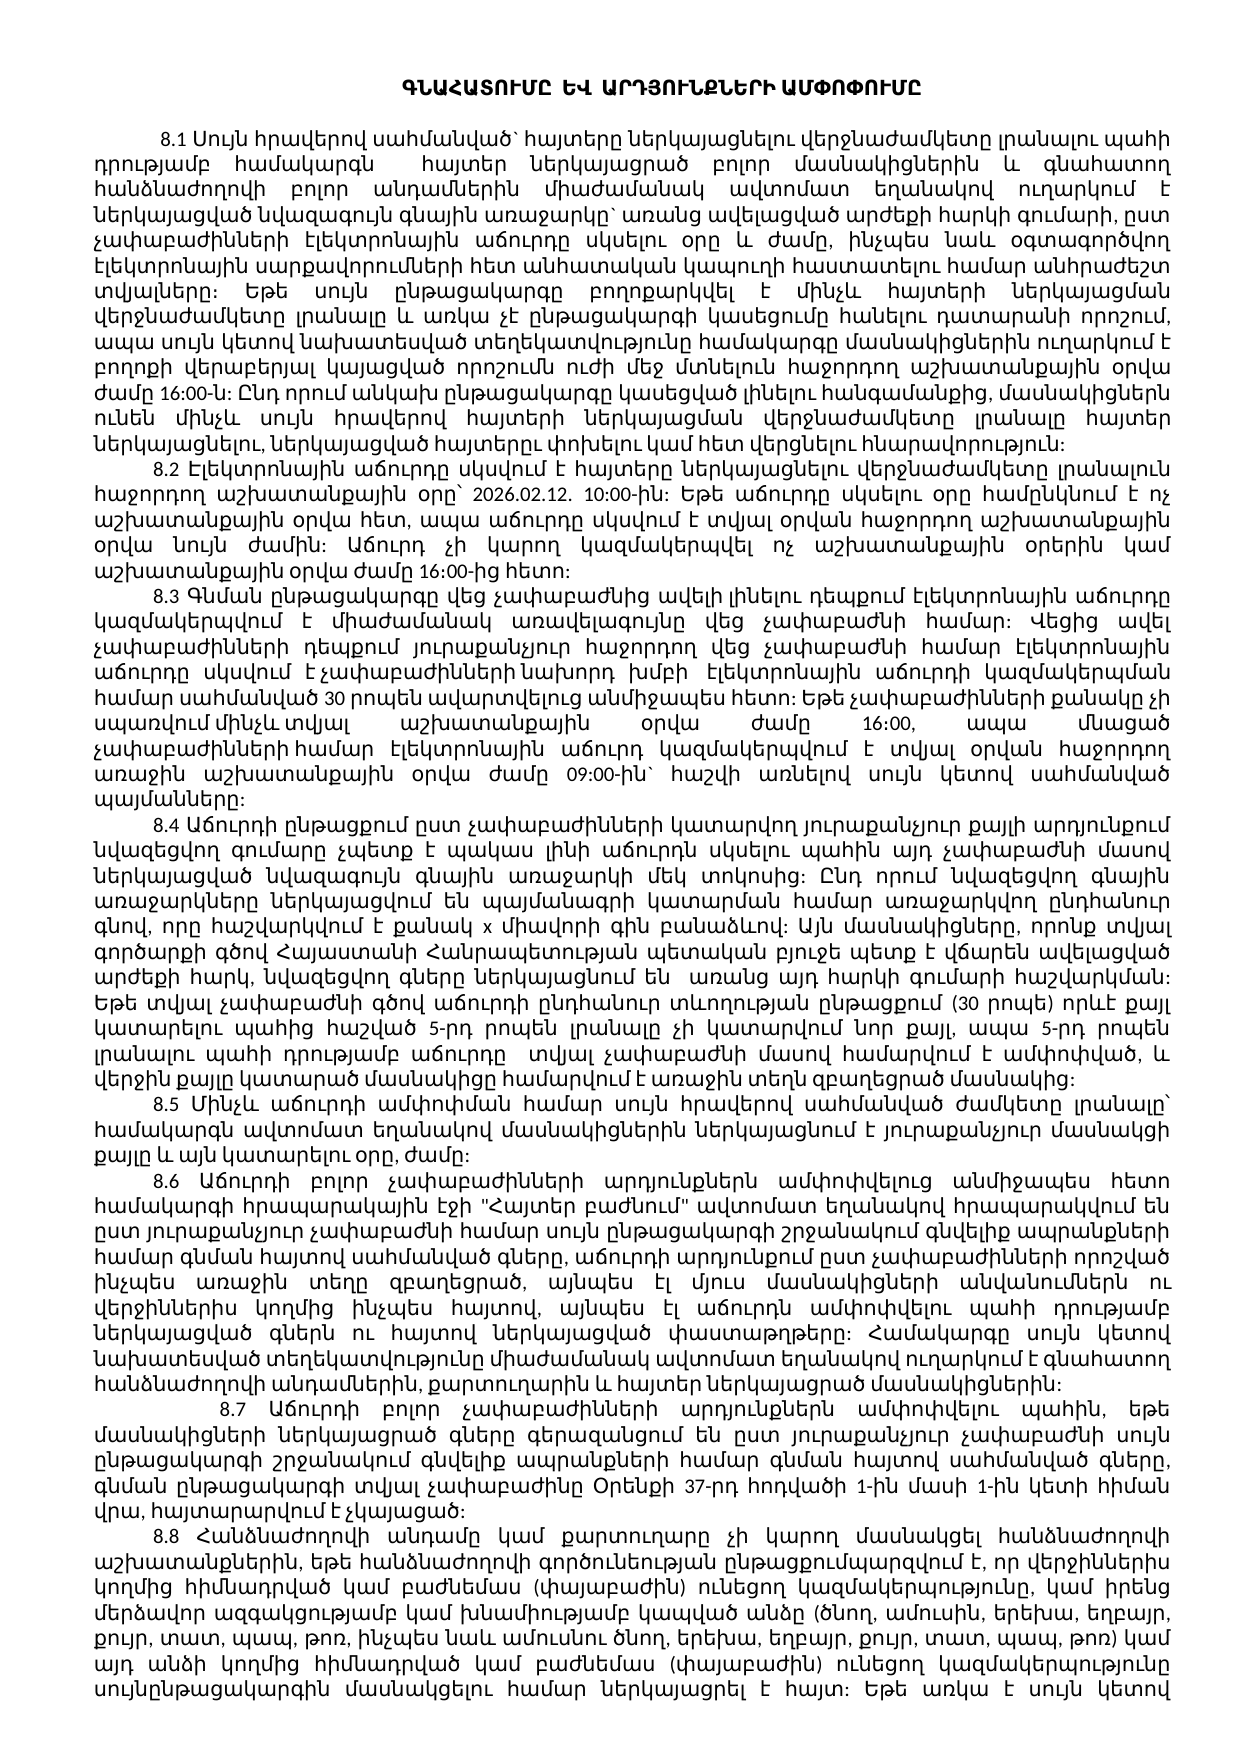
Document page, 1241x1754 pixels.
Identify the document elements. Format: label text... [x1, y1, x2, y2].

text 8.1 Սույն հրավերով սահմանված` հայտերը ներկայացնելու վերջնաժամկետը լրանալու պահի դրությամբ համակարգն հայտեր ներկայացրած բոլոր մասնակիցներին և գնահատող հանձնաժողովի բոլոր անդամներին միաժամանակ ավտոմատ եղանակով ուղարկում է ներկայացված նվազագույն գնային առաջարկը` առանց ավելացված արժեքի հարկի գումարի, ըստ չափաբաժինների էլեկտրոնային աճուրդը սկսելու օրը և ժամը, ինչպես նաև օգտագործվող էլեկտրոնային սարքավորումների հետ անհատական կապուղի հաստատելու համար անհրաժեշտ տվյալները։ Եթե սույն ընթացակարգը բողոքարկվել է մինչև հայտերի ներկայացման վերջնաժամկետը լրանալը և առկա չէ ընթացակարգի կասեցումը հանելու դատարանի որոշում, ապա սույն կետով նախատեսված տեղեկատվությունը համակարգը մասնակիցներին ուղարկում է բողոքի վերաբերյալ կայացված որոշումն ուժի մեջ մտնելուն հաջորդող աշխատանքային օրվա ժամը 16:00-ն: Ընդ որում անկախ ընթացակարգը կասեցված լինելու հանգամանքից, մասնակիցներն ունեն մինչև սույն հրավերով հայտերի ներկայացման վերջնաժամկետը լրանալը հայտեր ներկայացնելու, ներկայացված հայտերըւ փոխելու կամ հետ վերցնելու հնարավորություն: [94, 126, 1171, 456]
text 8.6 Աճուրդի բոլոր չափաբաժինների արդյունքներն ամփոփվելուց անմիջապես հետո համակարգի հրապարակային էջի "Հայտեր բաժնում" ավտոմատ եղանակով հրապարակվում են ըստ յուրաքանչյուր չափաբաժնի համար սույն ընթացակարգի շրջանակում գնվելիք ապրանքների համար գնման հայտով սահմանված գները, աճուրդի արդյունքում ըստ չափաբաժինների որոշված ինչպես առաջին տեղը զբաղեցրած, այնպես էլ մյուս մասնակիցների անվանումներն ու վերջիններիս կողմից ինչպես հայտով, այնպես էլ աճուրդն ամփոփվելու պահի դրությամբ ներկայացված գներն ու հայտով ներկայացված փաստաթղթերը: Համակարգը սույն կետով նախատեսված տեղեկատվությունը միաժամանակ ավտոմատ եղանակով ուղարկում է գնահատող հանձնաժողովի անդամներին, քարտուղարին և հայտեր ներկայացրած մասնակիցներին: [94, 1168, 1171, 1397]
text 8.3 Գնման ընթացակարգը վեց չափաբաժնից ավելի լինելու դեպքում էլեկտրոնային աճուրդը կազմակերպվում է միաժամանակ առավելագույնը վեց չափաբաժնի համար: Վեցից ավել չափաբաժինների դեպքում յուրաքանչյուր հաջորդող վեց չափաբաժնի համար էլեկտրոնային աճուրդը սկսվում է չափաբաժինների նախորդ խմբի էլեկտրոնային աճուրդի կազմակերպման համար սահմանված 30 րոպեն ավարտվելուց անմիջապես հետո: Եթե չափաբաժինների քանակը չի սպառվում մինչև տվյալ աշխատանքային օրվա ժամը 16։00, ապա մնացած չափաբաժինների համար էլեկտրոնային աճուրդ կազմակերպվում է տվյալ օրվան հաջորդող առաջին աշխատանքային օրվա ժամը 09:00-ին` հաշվի առնելով սույն կետով սահմանված պայմանները: [94, 583, 1171, 812]
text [94, 1524, 1171, 1702]
text 8.4 Աճուրդի ընթացքում ըստ չափաբաժինների կատարվող յուրաքանչյուր քայլի արդյունքում նվազեցվող գումարը չպետք է պակաս լինի աճուրդն սկսելու պահին այդ չափաբաժնի մասով ներկայացված նվազագույն գնային առաջարկի մեկ տոկոսից: Ընդ որում նվազեցվող գնային առաջարկները ներկայացվում են պայմանագրի կատարման համար առաջարկվող ընդհանուր գնով, որը հաշվարկվում է քանակ x միավորի գին բանաձևով: Այն մասնակիցները, որոնք տվյալ գործարքի գծով Հայաստանի Հանրապետության պետական բյուջե պետք է վճարեն ավելացված արժեքի հարկ, նվազեցվող գները ներկայացնում են առանց այդ հարկի գումարի հաշվարկման: Եթե տվյալ չափաբաժնի գծով աճուրդի ընդհանուր տևողության ընթացքում (30 րոպե) որևէ քայլ կատարելու պահից հաշված 5-րդ րոպեն լրանալը չի կատարվում նոր քայլ, ապա 5-րդ րոպեն լրանալու պահի դրությամբ աճուրդը տվյալ չափաբաժնի մասով համարվում է ամփոփված, և վերջին քայլը կատարած մասնակիցը համարվում է առաջին տեղն զբաղեցրած մասնակից: [94, 812, 1171, 1092]
text 8.2 Էլեկտրոնային աճուրդը սկսվում է հայտերը ներկայացնելու վերջնաժամկետը լրանալուն հաջորդող աշխատանքային օրը՝ 2026.02.12. 10:00 -ին: Եթե աճուրդը սկսելու օրը համընկնում է ոչ աշխատանքային օրվա հետ, ապա աճուրդը սկսվում է տվյալ օրվան հաջորդող աշխատանքային օրվա նույն ժամին: Աճուրդ չի կարող կազմակերպվել ոչ աշխատանքային օրերին կամ աշխատանքային օրվա ժամը 16։00-ից հետո: [94, 456, 1171, 583]
text ԳՆԱՀԱՏՈՒՄԸ ԵՎ ԱՐԴՅՈՒՆՔՆԵՐԻ ԱՄՓՈՓՈՒՄԸ [94, 75, 1171, 100]
text 8.5 Մինչև աճուրդի ամփոփման համար սույն հրավերով սահմանված ժամկետը լրանալը՝ համակարգն ավտոմատ եղանակով մասնակիցներին ներկայացնում է յուրաքանչյուր մասնակցի քայլը և այն կատարելու օրը, ժամը: [94, 1092, 1171, 1168]
text 8.7 Աճուրդի բոլոր չափաբաժինների արդյունքներն ամփոփվելու պահին, եթե մասնակիցների ներկայացրած գները գերազանցում են ըստ յուրաքանչյուր չափաբաժնի սույն ընթացակարգի շրջանակում գնվելիք ապրանքների համար գնման հայտով սահմանված գները, գնման ընթացակարգի տվյալ չափաբաժինը Օրենքի 37-րդ հոդվածի 1-ին մասի 1-ին կետի հիման վրա, հայտարարվում է չկայացած: [94, 1397, 1171, 1524]
